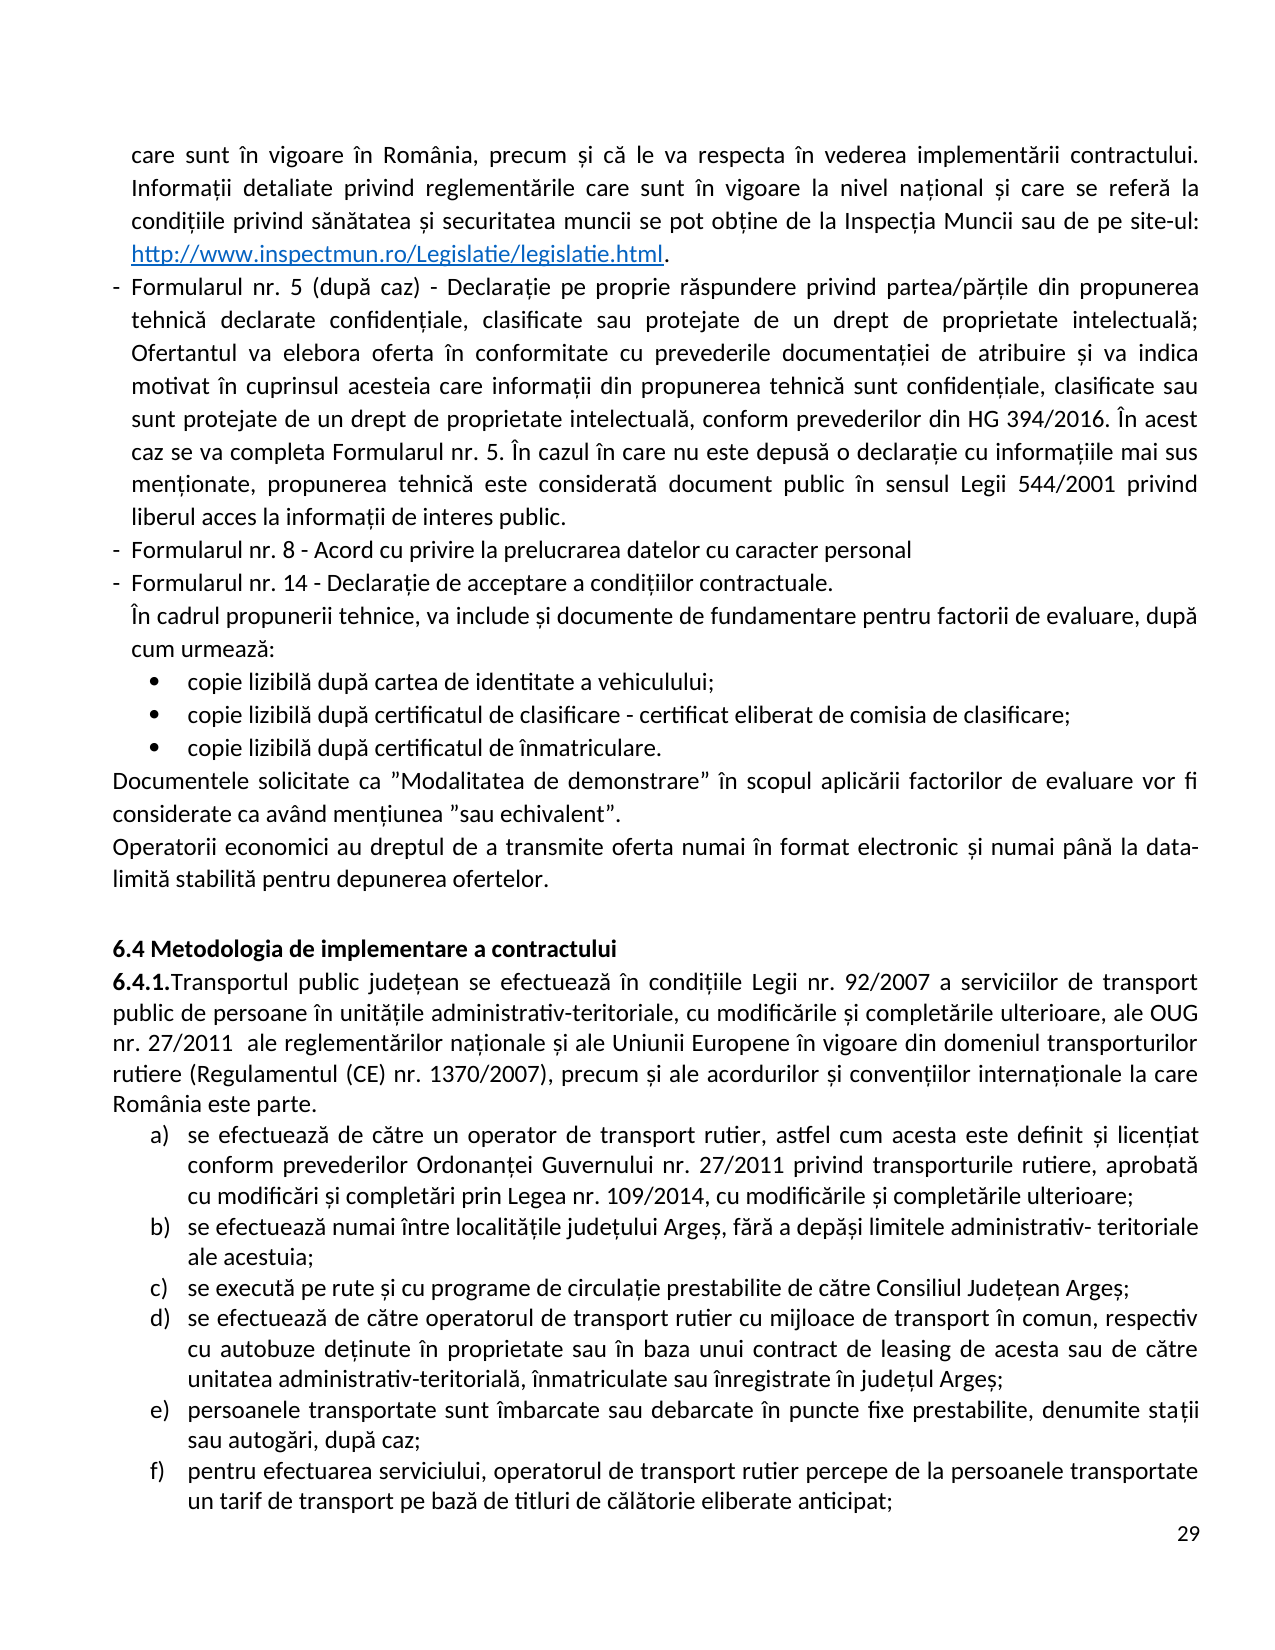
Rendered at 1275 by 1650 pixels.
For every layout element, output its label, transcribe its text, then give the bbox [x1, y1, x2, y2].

text Documentele solicitate ca ”Modalitatea de demonstrare” în scopul aplicării factorilor de evaluare vor fi considerate ca având mențiunea ”sau echivalent”. [112, 765, 1200, 828]
text 6.4.1.Transportul public judeţean se efectuează în condiţiile Legii nr. 92/2007 a serviciilor de transport public de persoane în unităţile administrativ-teritoriale, cu modificările şi completările ulterioare, ale OUG nr. 27/2011 ale reglementărilor naţionale şi ale Uniunii Europene în vigoare din domeniul transporturilor rutiere (Regulamentul (CE) nr. 1370/2007), precum şi ale acordurilor şi convenţiilor internaţionale la care România este parte. [112, 967, 1200, 1119]
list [112, 139, 1200, 269]
list copie lizibilă după cartea de identitate a vehiculului; [150, 666, 1200, 697]
list În cadrul propunerii tehnice, va include şi documente de fundamentare pentru factorii de evaluare, după cum urmează: [131, 600, 1200, 664]
list Formularul nr. 8 - Acord cu privire la prelucrarea datelor cu caracter personal [112, 534, 1200, 565]
list se execută pe rute și cu programe de circulație prestabilite de către Consiliul Județean Argeș; [150, 1272, 1200, 1302]
list Formularul nr. 5 (după caz) - Declarație pe proprie răspundere privind partea/părţile din propunerea tehnică declarate confidenţiale, clasificate sau protejate de un drept de proprietate intelectuală; Ofertantul va elebora oferta în conformitate cu prevederile documentaţiei de atribuire şi va indica motivat în cuprinsul acesteia care informaţii din propunerea tehnică sunt confidenţiale, clasificate sau sunt protejate de un drept de proprietate intelectuală, conform prevederilor din HG 394/2016. În acest caz se va completa Formularul nr. 5. În cazul în care nu este depusă o declaraţie cu informaţiile mai sus menţionate, propunerea tehnică este considerată document public în sensul Legii 544/2001 privind liberul acces la informaţii de interes public. [112, 271, 1200, 532]
list copie lizibilă după certificatul de înmatriculare. [150, 732, 1200, 762]
list se efectuează de către operatorul de transport rutier cu mijloace de transport în comun, respectiv cu autobuze deținute în proprietate sau în baza unui contract de leasing de acesta sau de către unitatea administrativ-teritorială, înmatriculate sau înregistrate în județul Argeș; [150, 1302, 1200, 1394]
list Formularul nr. 14 - Declarație de acceptare a condițiilor contractuale. [112, 567, 1200, 598]
list copie lizibilă după certificatul de clasificare - certificat eliberat de comisia de clasificare; [150, 699, 1200, 729]
list se efectuează de către un operator de transport rutier, astfel cum acesta este definit și licențiat conform prevederilor Ordonanței Guvernului nr. 27/2011 privind transporturile rutiere, aprobată cu modificări şi completări prin Legea nr. 109/2014, cu modificările și completările ulterioare; [150, 1119, 1200, 1211]
list persoanele transportate sunt îmbarcate sau debarcate în puncte fixe prestabilite, denumite stații sau autogări, după caz; [150, 1394, 1200, 1455]
list pentru efectuarea serviciului, operatorul de transport rutier percepe de la persoanele transportate un tarif de transport pe bază de titluri de călătorie eliberate anticipat; [150, 1455, 1200, 1516]
subtitle 6.4 Metodologia de implementare a contractului [112, 934, 1200, 964]
text Operatorii economici au dreptul de a transmite oferta numai în format electronic și numai până la data-limită stabilită pentru depunerea ofertelor. [112, 831, 1200, 894]
list se efectuează numai între localitățile judeţului Argeș, fără a depăși limitele administrativ- teritoriale ale acestuia; [150, 1211, 1200, 1272]
